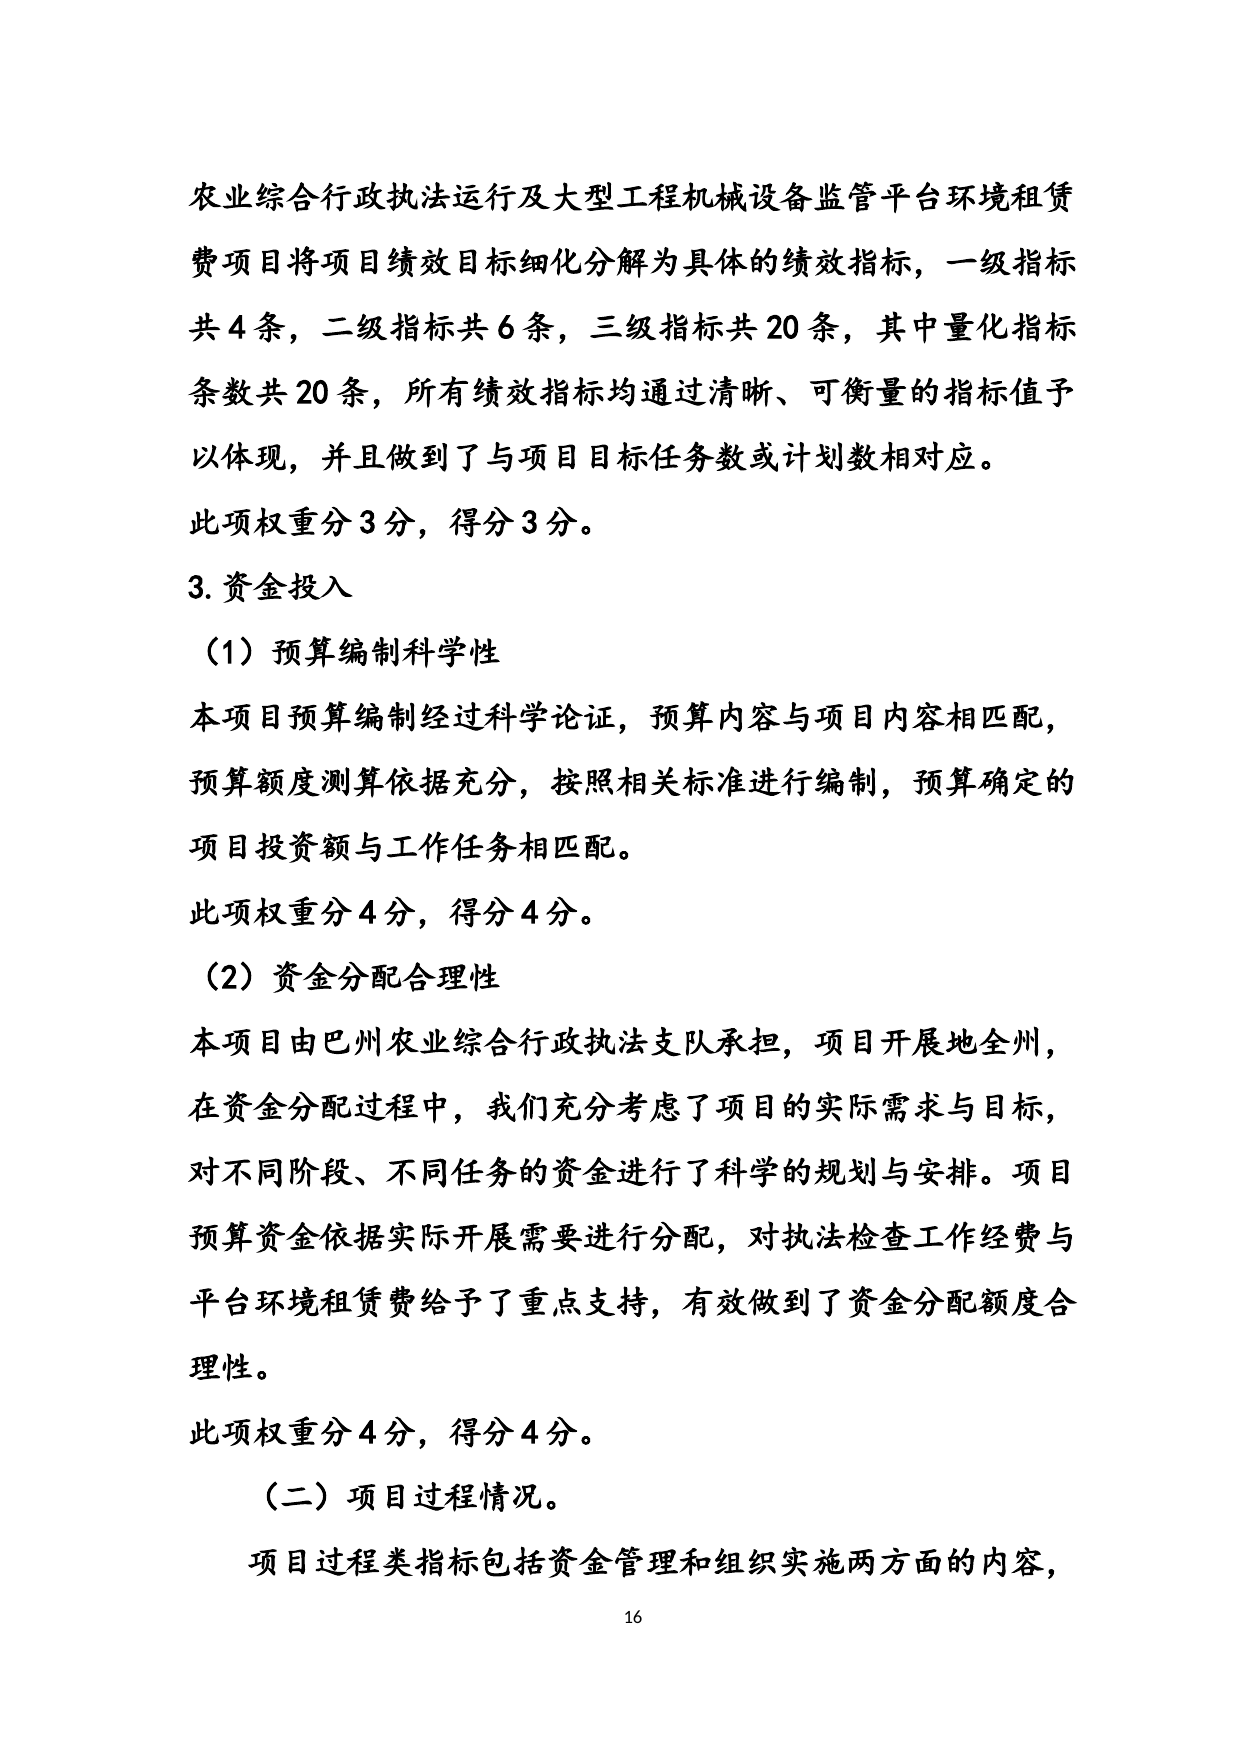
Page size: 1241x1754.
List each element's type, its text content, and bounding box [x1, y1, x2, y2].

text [187, 162, 1078, 1462]
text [187, 1527, 1078, 1592]
text （二）项目过程情况。 [187, 1462, 1078, 1527]
